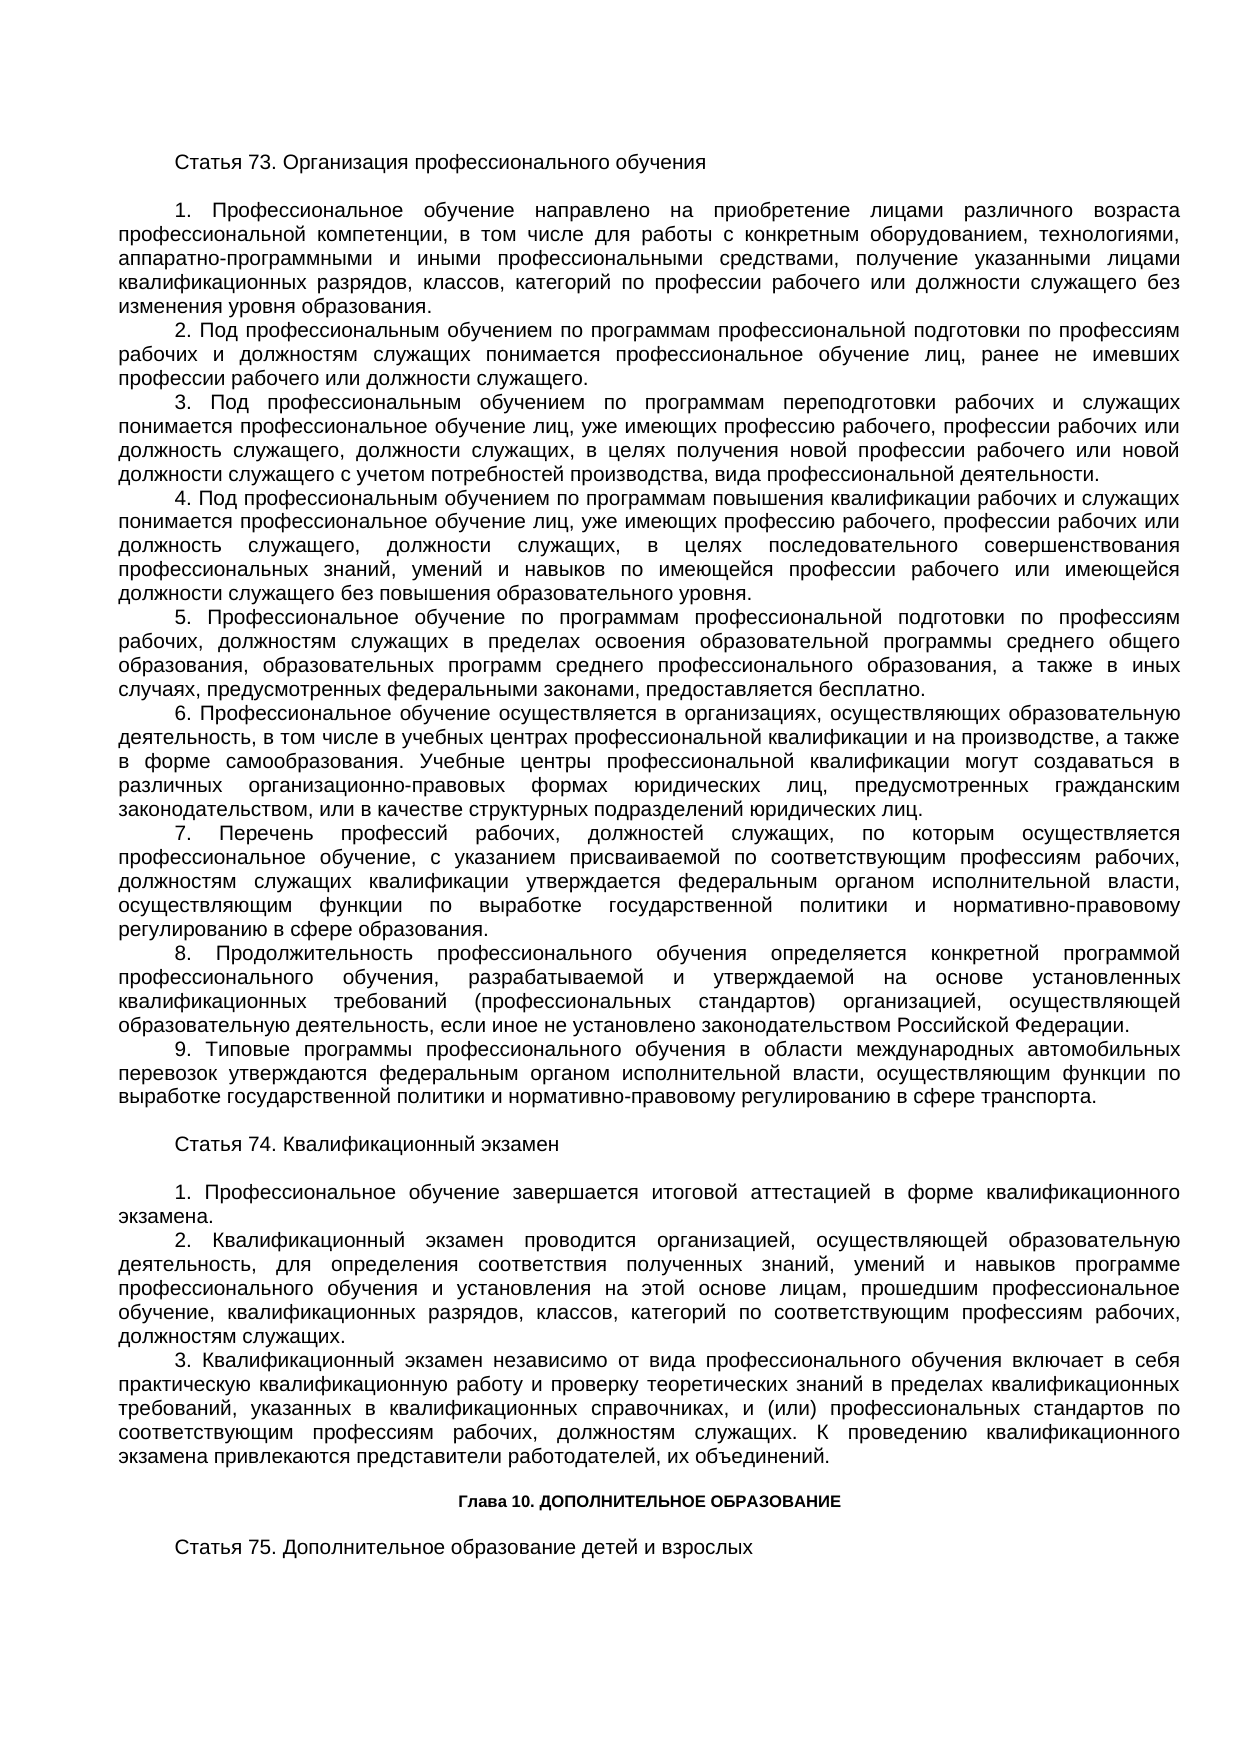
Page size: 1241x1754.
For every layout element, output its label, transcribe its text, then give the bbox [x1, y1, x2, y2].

text Глава 10. ДОПОЛНИТЕЛЬНОЕ ОБРАЗОВАНИЕ [118, 1492, 1181, 1511]
text 8. Продолжительность профессионального обучения определяется конкретной программой профессионального обучения, разрабатываемой и утверждаемой на основе установленных квалификационных требований (профессиональных стандартов) организацией, осуществляющей образовательную деятельность, если иное не установлено законодательством Российской Федерации. [118, 941, 1181, 1036]
text 6. Профессиональное обучение осуществляется в организациях, осуществляющих образовательную деятельность, в том числе в учебных центрах профессиональной квалификации и на производстве, а также в форме самообразования. Учебные центры профессиональной квалификации могут создаваться в различных организационно-правовых формах юридических лиц, предусмотренных гражданским законодательством, или в качестве структурных подразделений юридических лиц. [118, 701, 1181, 821]
text Статья 75. Дополнительное образование детей и взрослых [118, 1535, 1181, 1559]
text 2. Под профессиональным обучением по программам профессиональной подготовки по профессиям рабочих и должностям служащих понимается профессиональное обучение лиц, ранее не имевших профессии рабочего или должности служащего. [118, 318, 1181, 389]
text 1. Профессиональное обучение завершается итоговой аттестацией в форме квалификационного экзамена. [118, 1180, 1181, 1228]
text 4. Под профессиональным обучением по программам повышения квалификации рабочих и служащих понимается профессиональное обучение лиц, уже имеющих профессию рабочего, профессии рабочих или должность служащего, должности служащих, в целях последовательного совершенствования профессиональных знаний, умений и навыков по имеющейся профессии рабочего или имеющейся должности служащего без повышения образовательного уровня. [118, 485, 1181, 605]
text 3. Квалификационный экзамен независимо от вида профессионального обучения включает в себя практическую квалификационную работу и проверку теоретических знаний в пределах квалификационных требований, указанных в квалификационных справочниках, и (или) профессиональных стандартов по соответствующим профессиям рабочих, должностям служащих. К проведению квалификационного экзамена привлекаются представители работодателей, их объединений. [118, 1348, 1181, 1468]
text Статья 74. Квалификационный экзамен [118, 1132, 1181, 1156]
text 5. Профессиональное обучение по программам профессиональной подготовки по профессиям рабочих, должностям служащих в пределах освоения образовательной программы среднего общего образования, образовательных программ среднего профессионального образования, а также в иных случаях, предусмотренных федеральными законами, предоставляется бесплатно. [118, 605, 1181, 701]
text Статья 73. Организация профессионального обучения [118, 150, 1181, 174]
text 2. Квалификационный экзамен проводится организацией, осуществляющей образовательную деятельность, для определения соответствия полученных знаний, умений и навыков программе профессионального обучения и установления на этой основе лицам, прошедшим профессиональное обучение, квалификационных разрядов, классов, категорий по соответствующим профессиям рабочих, должностям служащих. [118, 1228, 1181, 1348]
text 7. Перечень профессий рабочих, должностей служащих, по которым осуществляется профессиональное обучение, с указанием присваиваемой по соответствующим профессиям рабочих, должностям служащих квалификации утверждается федеральным органом исполнительной власти, осуществляющим функции по выработке государственной политики и нормативно-правовому регулированию в сфере образования. [118, 821, 1181, 941]
text 1. Профессиональное обучение направлено на приобретение лицами различного возраста профессиональной компетенции, в том числе для работы с конкретным оборудованием, технологиями, аппаратно-программными и иными профессиональными средствами, получение указанными лицами квалификационных разрядов, классов, категорий по профессии рабочего или должности служащего без изменения уровня образования. [118, 198, 1181, 318]
text 9. Типовые программы профессионального обучения в области международных автомобильных перевозок утверждаются федеральным органом исполнительной власти, осуществляющим функции по выработке государственной политики и нормативно-правовому регулированию в сфере транспорта. [118, 1036, 1181, 1108]
text 3. Под профессиональным обучением по программам переподготовки рабочих и служащих понимается профессиональное обучение лиц, уже имеющих профессию рабочего, профессии рабочих или должность служащего, должности служащих, в целях получения новой профессии рабочего или новой должности служащего с учетом потребностей производства, вида профессиональной деятельности. [118, 389, 1181, 485]
